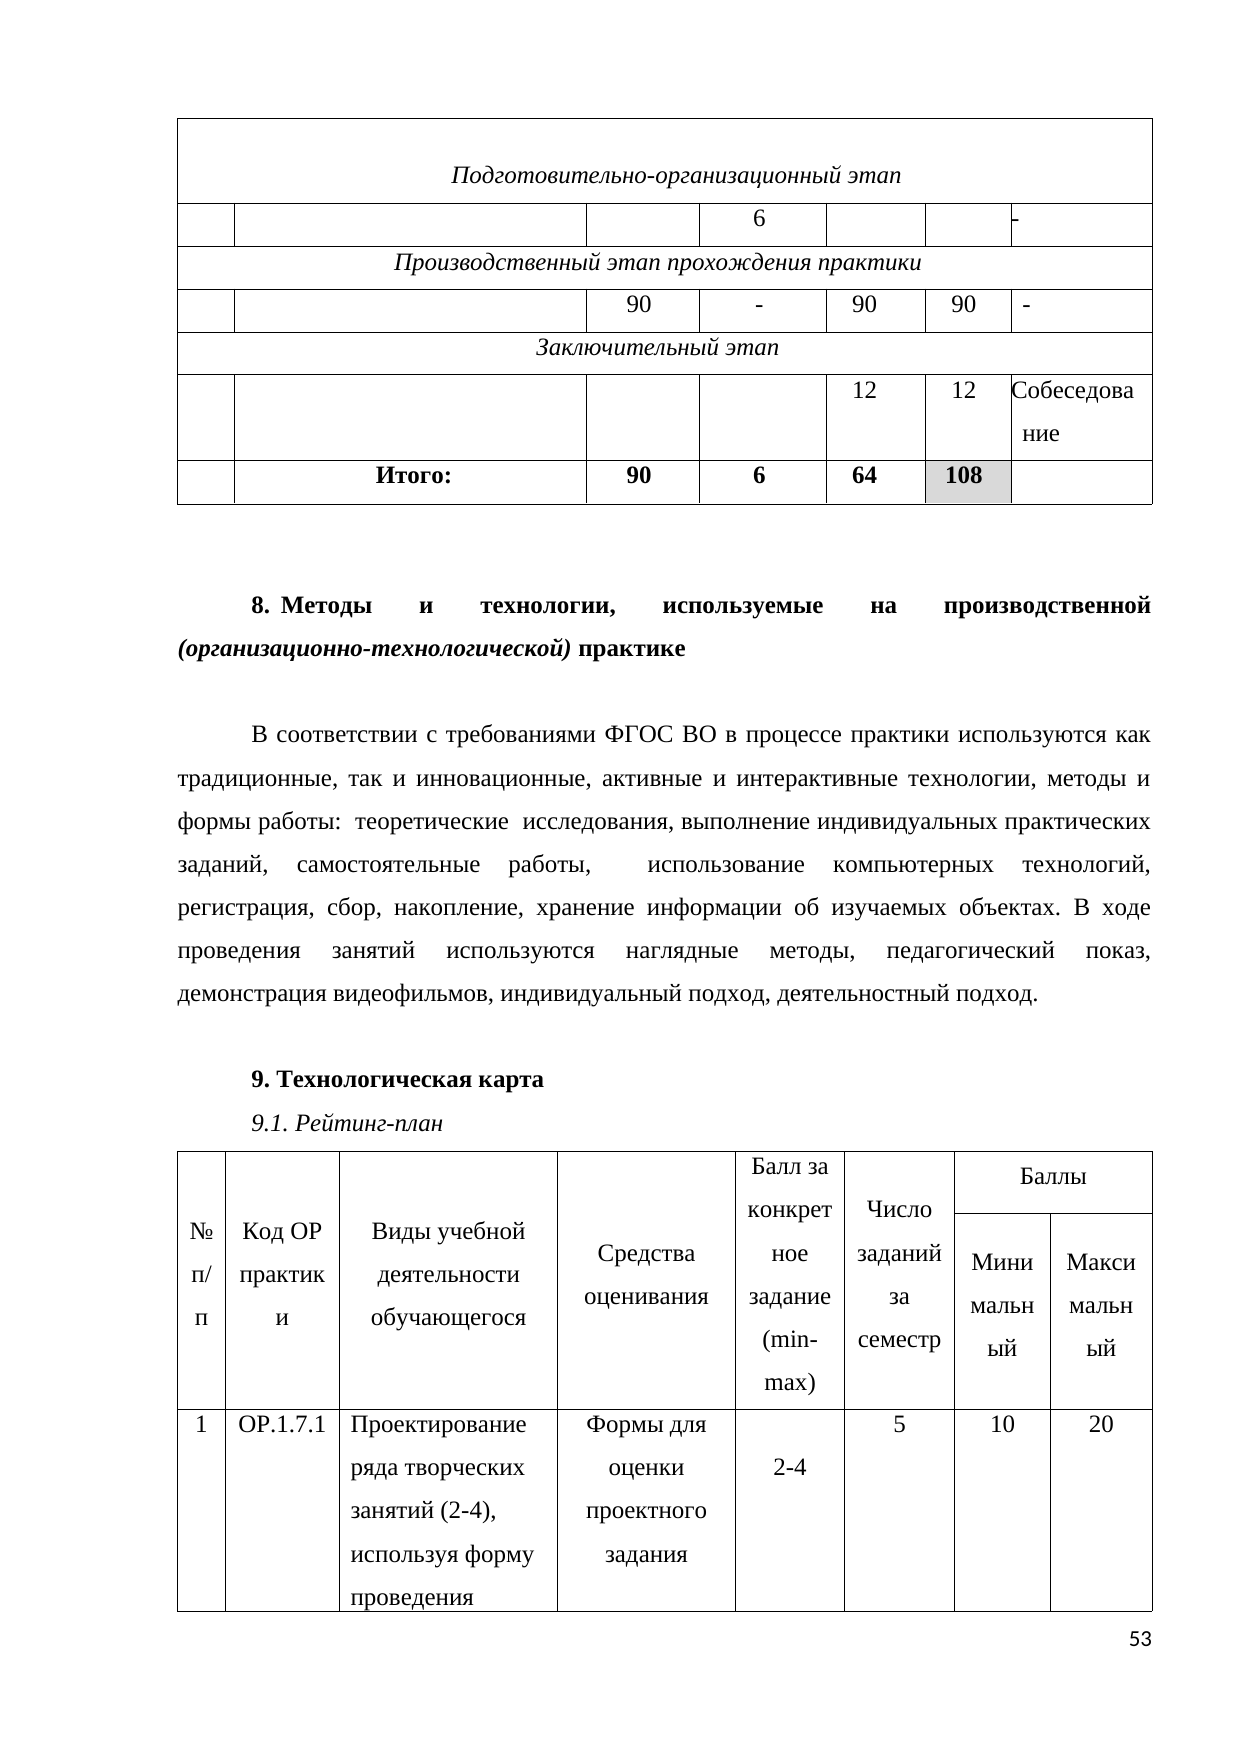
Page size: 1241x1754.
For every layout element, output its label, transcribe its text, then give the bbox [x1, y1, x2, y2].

table_cell 10 [955, 1410, 1050, 1611]
table_cell 1 [178, 1410, 225, 1611]
table_cell 6 [700, 204, 826, 246]
table_cell [235, 375, 586, 460]
table_cell Максимальный [1051, 1214, 1152, 1409]
table_cell [587, 375, 699, 460]
table_header Виды учебной деятельности обучающегося [340, 1152, 557, 1409]
table_header Баллы [955, 1152, 1152, 1213]
table_cell Производственный этап прохождения практики [178, 247, 1152, 288]
table_cell [1012, 461, 1152, 503]
table_cell 90 [827, 290, 925, 332]
table_cell [178, 375, 234, 460]
table_cell 64 [827, 461, 925, 503]
table_cell [587, 204, 699, 246]
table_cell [558, 1410, 735, 1611]
table_cell 20 [1051, 1410, 1152, 1611]
table_cell Минимальный [955, 1214, 1050, 1409]
table_cell [235, 204, 586, 246]
table_cell 5 [845, 1410, 954, 1611]
table_cell [827, 204, 925, 246]
list Методы и технологии, используемые на производственной (организационно-технологической) практике [177, 590, 1152, 662]
text В соответствии с требованиями ФГОС ВО в процессе практики используются как традиционные, так и инновационные, активные и интерактивные технологии, методы и формы работы: теоретические исследования, выполнение индивидуальных практических заданий, самостоятельные работы, использование компьютерных технологий, регистрация, сбор, накопление, хранение информации об изучаемых объектах. В ходе проведения занятий используются наглядные методы, педагогический показ, демонстрация видеофильмов, индивидуальный подход, деятельностный подход. [177, 719, 1152, 1007]
table_cell Собеседование [1012, 375, 1152, 460]
table_cell 6 [700, 461, 826, 503]
table_cell 90 [587, 461, 699, 503]
table_header Число заданий за семестр [845, 1152, 954, 1409]
table_cell [700, 375, 826, 460]
table_cell [178, 290, 234, 332]
table_cell - [1012, 204, 1152, 246]
table_header № п/п [178, 1152, 225, 1409]
table_header Средства оценивания [558, 1152, 735, 1409]
table_cell Заключительный этап [178, 333, 1152, 374]
table_cell 2-4 [736, 1410, 844, 1611]
table_cell [235, 290, 586, 332]
text 9.1. Рейтинг-план [177, 1108, 1152, 1136]
table_cell [178, 204, 234, 246]
table_cell 90 [587, 290, 699, 332]
table_cell - [700, 290, 826, 332]
table_cell [926, 204, 1011, 246]
table_cell [178, 461, 234, 503]
table_cell ОР.1.7.1 [226, 1410, 339, 1611]
text 9. Технологическая карта [177, 1064, 1152, 1093]
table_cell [340, 1410, 557, 1611]
table_cell 12 [827, 375, 925, 460]
table_header Балл за конкретное задание (min-max) [736, 1152, 844, 1409]
table_cell Итого: [235, 461, 586, 503]
table_cell 90 [926, 290, 1011, 332]
table_cell - [1012, 290, 1152, 332]
table_cell 108 [926, 461, 1011, 503]
table_header Код ОР практики [226, 1152, 339, 1409]
table_cell 12 [926, 375, 1011, 460]
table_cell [178, 119, 1152, 202]
